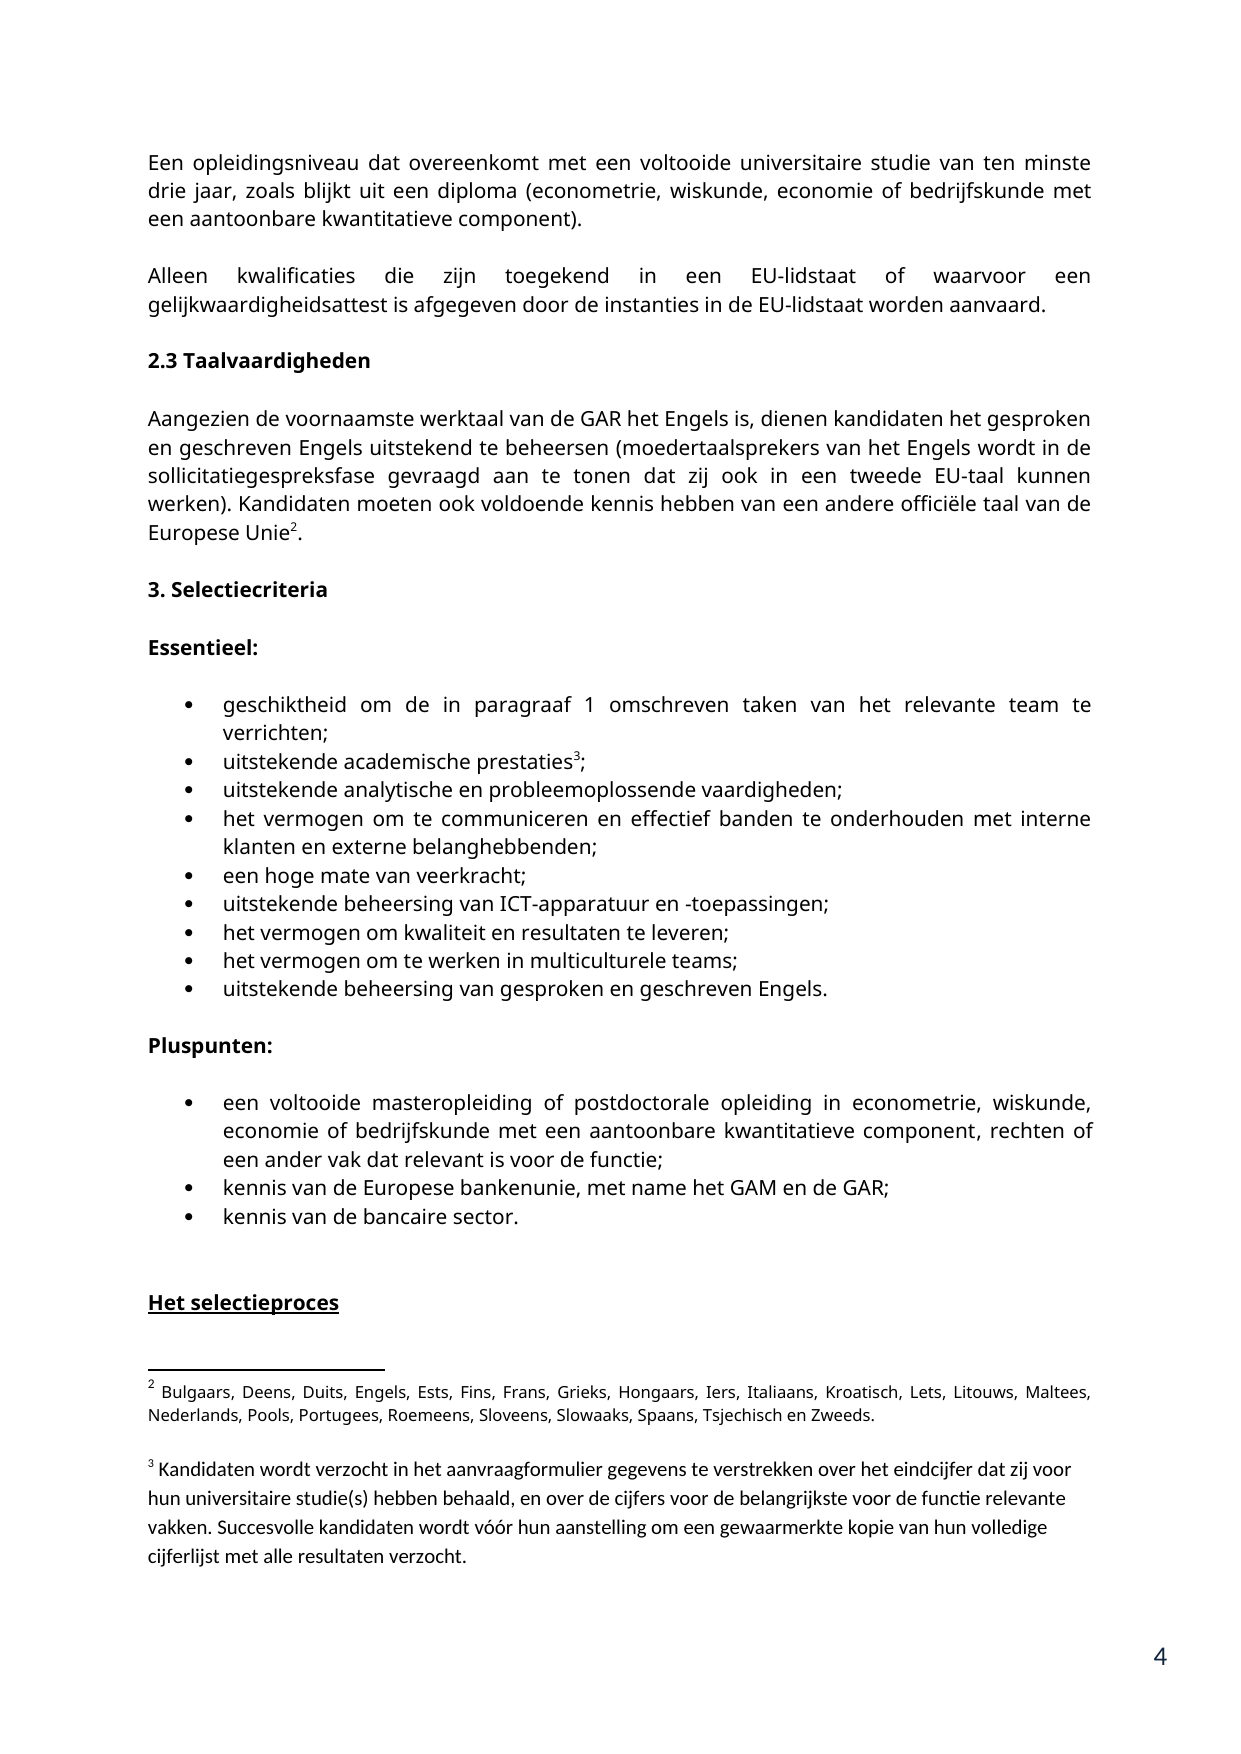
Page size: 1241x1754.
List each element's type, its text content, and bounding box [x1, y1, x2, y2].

list een voltooide masteropleiding of postdoctorale opleiding in econometrie, wiskunde, economie of bedrijfskunde met een aantoonbare kwantitatieve component, rechten of een ander vak dat relevant is voor de functie; [185, 1088, 1093, 1173]
list uitstekende analytische en probleemoplossende vaardigheden; [185, 775, 1093, 804]
text Het selectieproces [148, 1288, 1093, 1316]
list uitstekende beheersing van ICT-apparatuur en -toepassingen; [185, 889, 1093, 918]
list uitstekende beheersing van gesproken en geschreven Engels. [185, 974, 1093, 1003]
list kennis van de bancaire sector. [185, 1202, 1093, 1230]
list uitstekende academische prestaties; [185, 747, 1093, 775]
list het vermogen om kwaliteit en resultaten te leveren; [185, 918, 1093, 946]
subtitle Taalvaardigheden [148, 347, 1093, 375]
text Aangezien de voornaamste werktaal van de GAR het Engels is, dienen kandidaten het gesproken en geschreven Engels uitstekend te beheersen (moedertaalsprekers van het Engels wordt in de sollicitatiegespreksfase gevraagd aan te tonen dat zij ook in een tweede EU-taal kunnen werken). Kandidaten moeten ook voldoende kennis hebben van een andere officiële taal van de Europese Unie. [148, 404, 1093, 546]
list het vermogen om te werken in multiculturele teams; [185, 946, 1093, 974]
subtitle Selectiecriteria [148, 576, 1093, 604]
text Alleen kwalificaties die zijn toegekend in een EU-lidstaat of waarvoor een gelijkwaardigheidsattest is afgegeven door de instanties in de EU-lidstaat worden aanvaard. [148, 261, 1093, 318]
list geschiktheid om de in paragraaf 1 omschreven taken van het relevante team te verrichten; [185, 690, 1093, 747]
list een hoge mate van veerkracht; [185, 861, 1093, 889]
list het vermogen om te communiceren en effectief banden te onderhouden met interne klanten en externe belanghebbenden; [185, 804, 1093, 861]
text Essentieel: [148, 633, 1093, 662]
text Een opleidingsniveau dat overeenkomt met een voltooide universitaire studie van ten minste drie jaar, zoals blijkt uit een diploma (econometrie, wiskunde, economie of bedrijfskunde met een aantoonbare kwantitatieve component). [148, 148, 1093, 233]
list kennis van de Europese bankenunie, met name het GAM en de GAR; [185, 1173, 1093, 1202]
text Pluspunten: [148, 1031, 1093, 1060]
